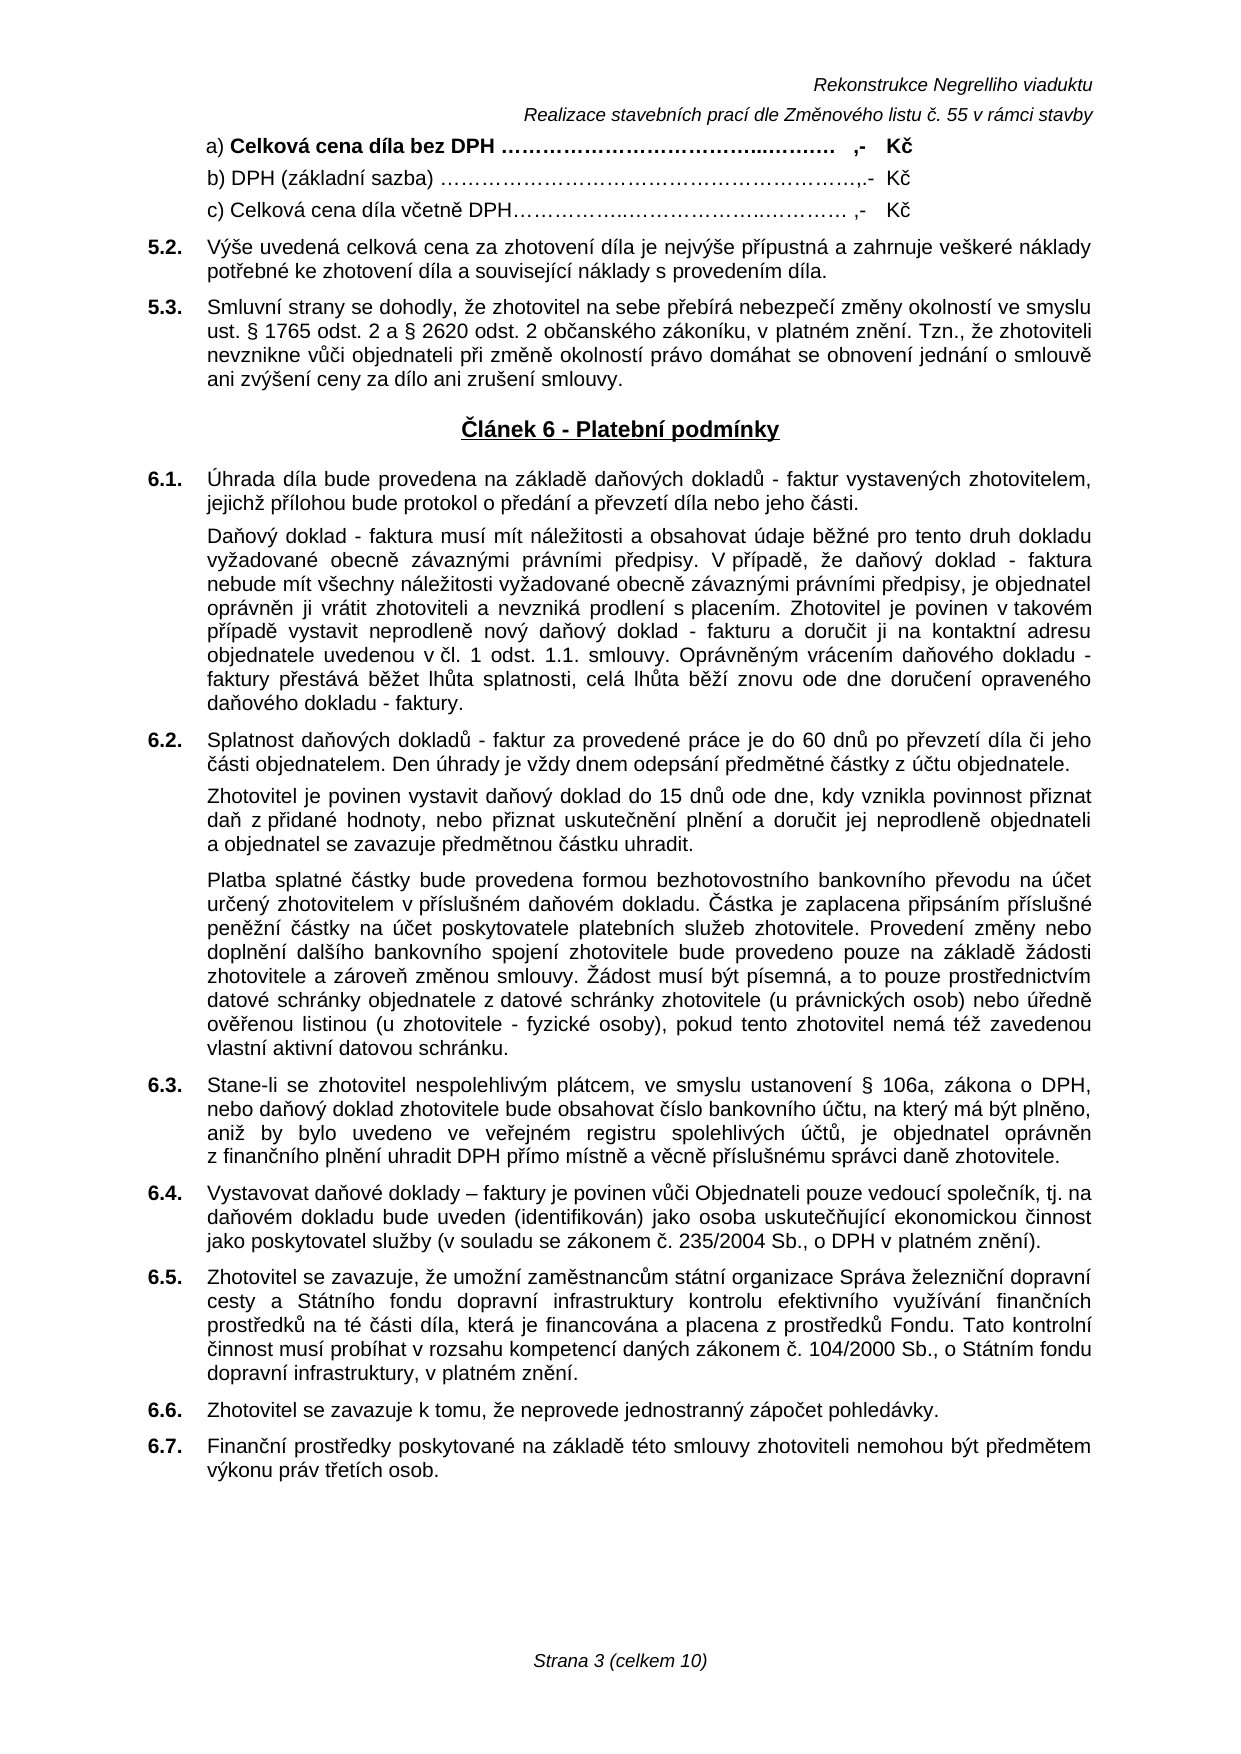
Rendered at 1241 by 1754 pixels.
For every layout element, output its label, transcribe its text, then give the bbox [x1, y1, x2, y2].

text 6.1. Úhrada díla bude provedena na základě daňových dokladů - faktur vystavených zhotovitelem, jejichž přílohou bude protokol o předání a převzetí díla nebo jeho části. [148, 467, 1092, 515]
text 5.2. Výše uvedená celková cena za zhotovení díla je nejvýše přípustná a zahrnuje veškeré náklady potřebné ke zhotovení díla a související náklady s provedením díla. [148, 235, 1092, 283]
text Daňový doklad - faktura musí mít náležitosti a obsahovat údaje běžné pro tento druh dokladu vyžadované obecně závaznými právními předpisy. V případě, že daňový doklad - faktura nebude mít všechny náležitosti vyžadované obecně závaznými právními předpisy, je objednatel oprávněn ji vrátit zhotoviteli a nevzniká prodlení s placením. Zhotovitel je povinen v takovém případě vystavit neprodleně nový daňový doklad - fakturu a doručit ji na kontaktní adresu objednatele uvedenou v čl. 1 odst. 1.1. smlouvy. Oprávněným vrácením daňového dokladu - faktury přestává běžet lhůta splatnosti, celá lhůta běží znovu ode dne doručení opraveného daňového dokladu - faktury. [207, 523, 1092, 715]
text a) Celková cena díla bez DPH ………………………………...…….… ,- Kč [148, 134, 1092, 158]
text Platba splatné částky bude provedena formou bezhotovostního bankovního převodu na účet určený zhotovitelem v příslušném daňovém dokladu. Částka je zaplacena připsáním příslušné peněžní částky na účet poskytovatele platebních služeb zhotovitele. Provedení změny nebo doplnění dalšího bankovního spojení zhotovitele bude provedeno pouze na základě žádosti zhotovitele a zároveň změnou smlouvy. Žádost musí být písemná, a to pouze prostřednictvím datové schránky objednatele z datové schránky zhotovitele (u právnických osob) nebo úředně ověřenou listinou (u zhotovitele - fyzické osoby), pokud tento zhotovitel nemá též zavedenou vlastní aktivní datovou schránku. [207, 868, 1092, 1060]
subtitle Článek 6 - Platební podmínky [148, 416, 1092, 442]
text 6.2. Splatnost daňových dokladů - faktur za provedené práce je do 60 dnů po převzetí díla či jeho části objednatelem. Den úhrady je vždy dnem odepsání předmětné částky z účtu objednatele. [148, 728, 1092, 776]
text 6.6. Zhotovitel se zavazuje k tomu, že neprovede jednostranný zápočet pohledávky. [148, 1397, 1092, 1421]
text 6.4. Vystavovat daňové doklady – faktury je povinen vůči Objednateli pouze vedoucí společník, tj. na daňovém dokladu bude uveden (identifikován) jako osoba uskutečňující ekonomickou činnost jako poskytovatel služby (v souladu se zákonem č. 235/2004 Sb., o DPH v platném znění). [148, 1181, 1092, 1253]
text 6.5. Zhotovitel se zavazuje, že umožní zaměstnancům státní organizace Správa železniční dopravní cesty a Státního fondu dopravní infrastruktury kontrolu efektivního využívání finančních prostředků na té části díla, která je financována a placena z prostředků Fondu. Tato kontrolní činnost musí probíhat v rozsahu kompetencí daných zákonem č. 104/2000 Sb., o Státním fondu dopravní infrastruktury, v platném znění. [148, 1265, 1092, 1385]
text 6.3. Stane-li se zhotovitel nespolehlivým plátcem, ve smyslu ustanovení § 106a, zákona o DPH, nebo daňový doklad zhotovitele bude obsahovat číslo bankovního účtu, na který má být plněno, aniž by bylo uvedeno ve veřejném registru spolehlivých účtů, je objednatel oprávněn z finančního plnění uhradit DPH přímo místně a věcně příslušnému správci daně zhotovitele. [148, 1072, 1092, 1168]
text b) DPH (základní sazba) ……………………………………………………,.- Kč [148, 166, 1092, 190]
text 6.7. Finanční prostředky poskytované na základě této smlouvy zhotoviteli nemohou být předmětem výkonu práv třetích osob. [148, 1434, 1092, 1482]
text Zhotovitel je povinen vystavit daňový doklad do 15 dnů ode dne, kdy vznikla povinnost přiznat daň z přidané hodnoty, nebo přiznat uskutečnění plnění a doručit jej neprodleně objednateli a objednatel se zavazuje předmětnou částku uhradit. [207, 784, 1092, 856]
text c) Celková cena díla včetně DPH……………..………………..………… ,- Kč [148, 198, 1092, 222]
text 5.3. Smluvní strany se dohodly, že zhotovitel na sebe přebírá nebezpečí změny okolností ve smyslu ust. § 1765 odst. 2 a § 2620 odst. 2 občanského zákoníku, v platném znění. Tzn., že zhotoviteli nevznikne vůči objednateli při změně okolností právo domáhat se obnovení jednání o smlouvě ani zvýšení ceny za dílo ani zrušení smlouvy. [148, 295, 1092, 391]
